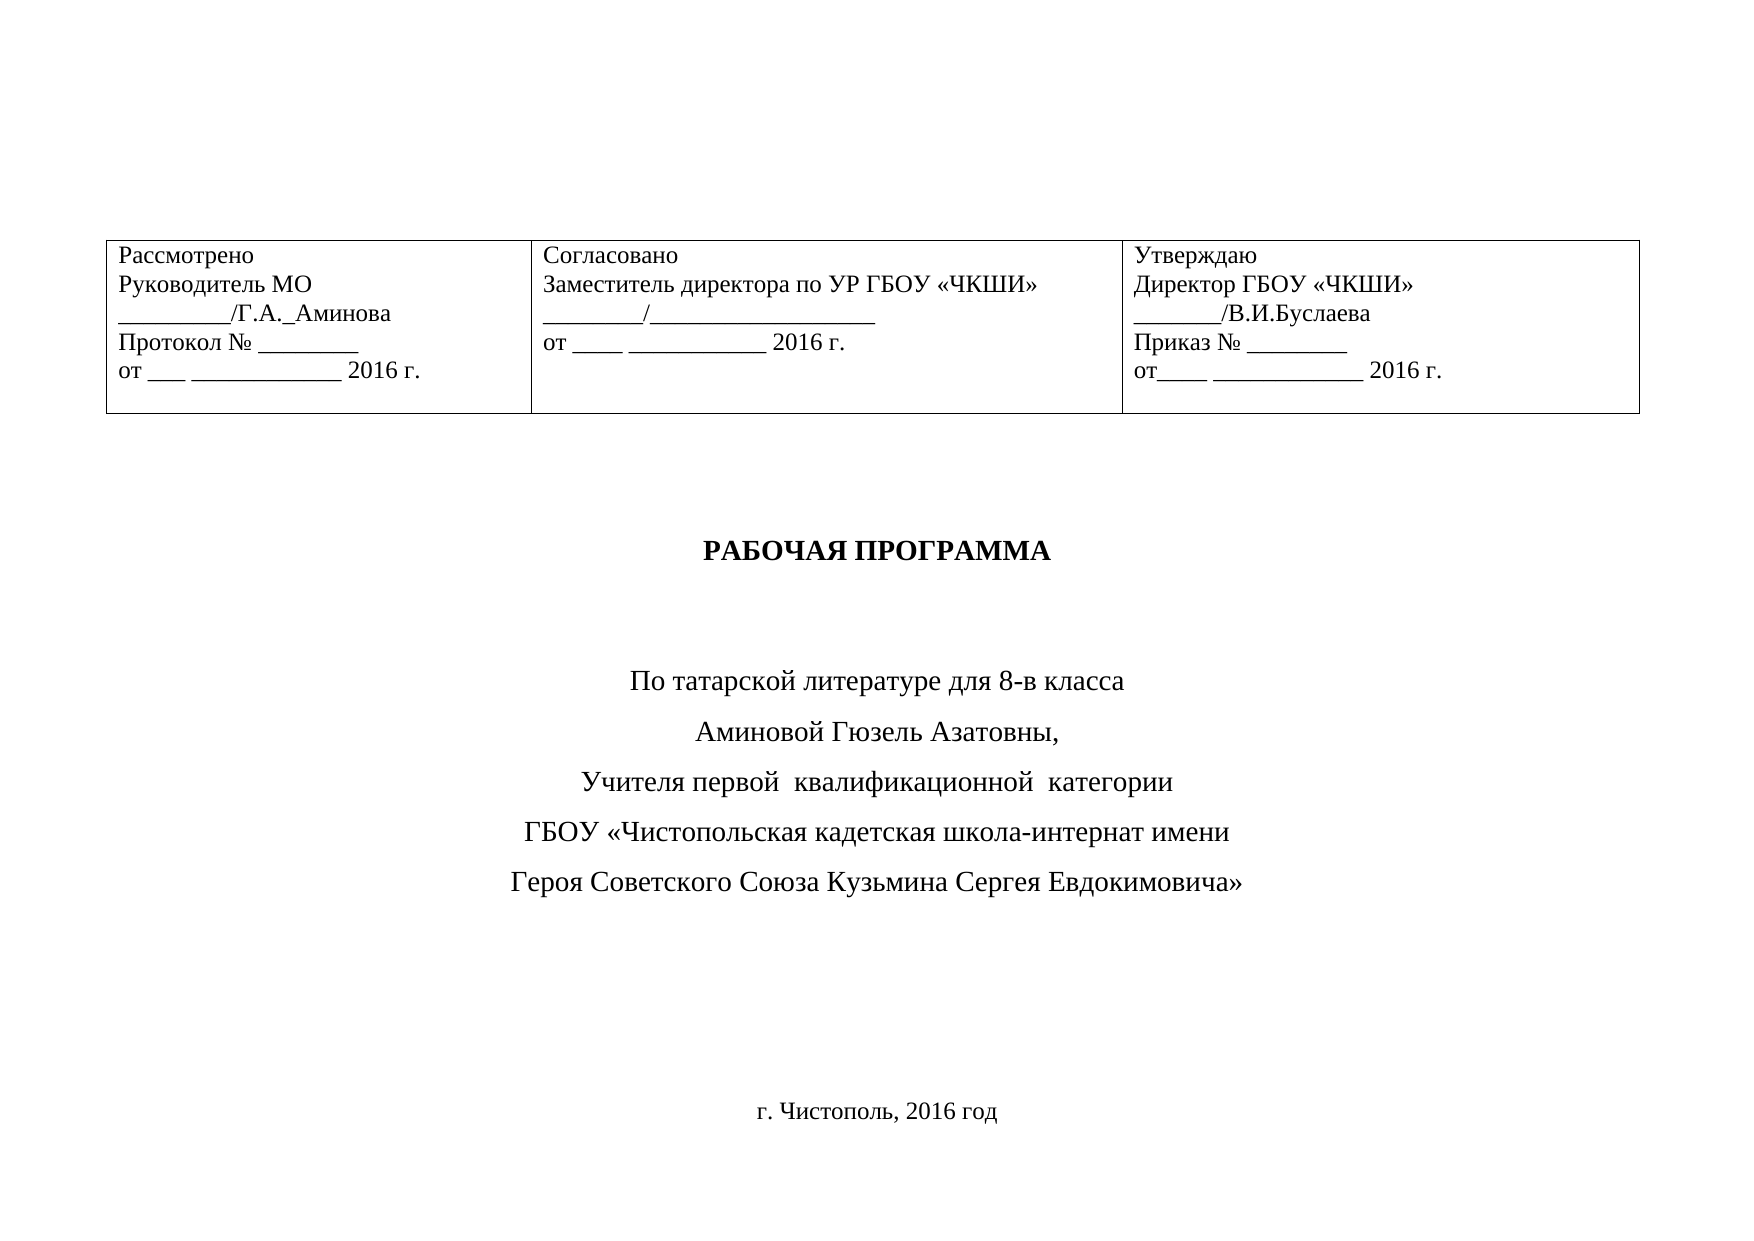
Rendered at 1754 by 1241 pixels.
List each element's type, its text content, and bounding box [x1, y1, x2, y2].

table_header Согласовано Заместитель директора по УР ГБОУ «ЧКШИ» ________/__________________ от ____ ___________ 2016 г. [532, 241, 1122, 413]
text РАБОЧАЯ ПРОГРАММА [118, 533, 1636, 566]
text Аминовой Гюзель Азатовны, [118, 714, 1636, 747]
text ГБОУ «Чистопольская кадетская школа-интернат имени [118, 814, 1636, 848]
text г. Чистополь, 2016 год [118, 1096, 1636, 1124]
text Героя Советского Союза Кузьмина Сергея Евдокимовича» [118, 864, 1636, 898]
table_header Рассмотрено Руководитель МО _________/Г.А._Аминова Протокол № ________ от ___ ____________ 2016 г. [107, 241, 531, 413]
table_header Утверждаю Директор ГБОУ «ЧКШИ» _______/В.И.Буслаева Приказ № ________ от____ ____________ 2016 г. [1123, 241, 1639, 413]
text По татарской литературе для 8-в класса [118, 663, 1636, 697]
text Учителя первой квалификационной категории [118, 764, 1636, 797]
